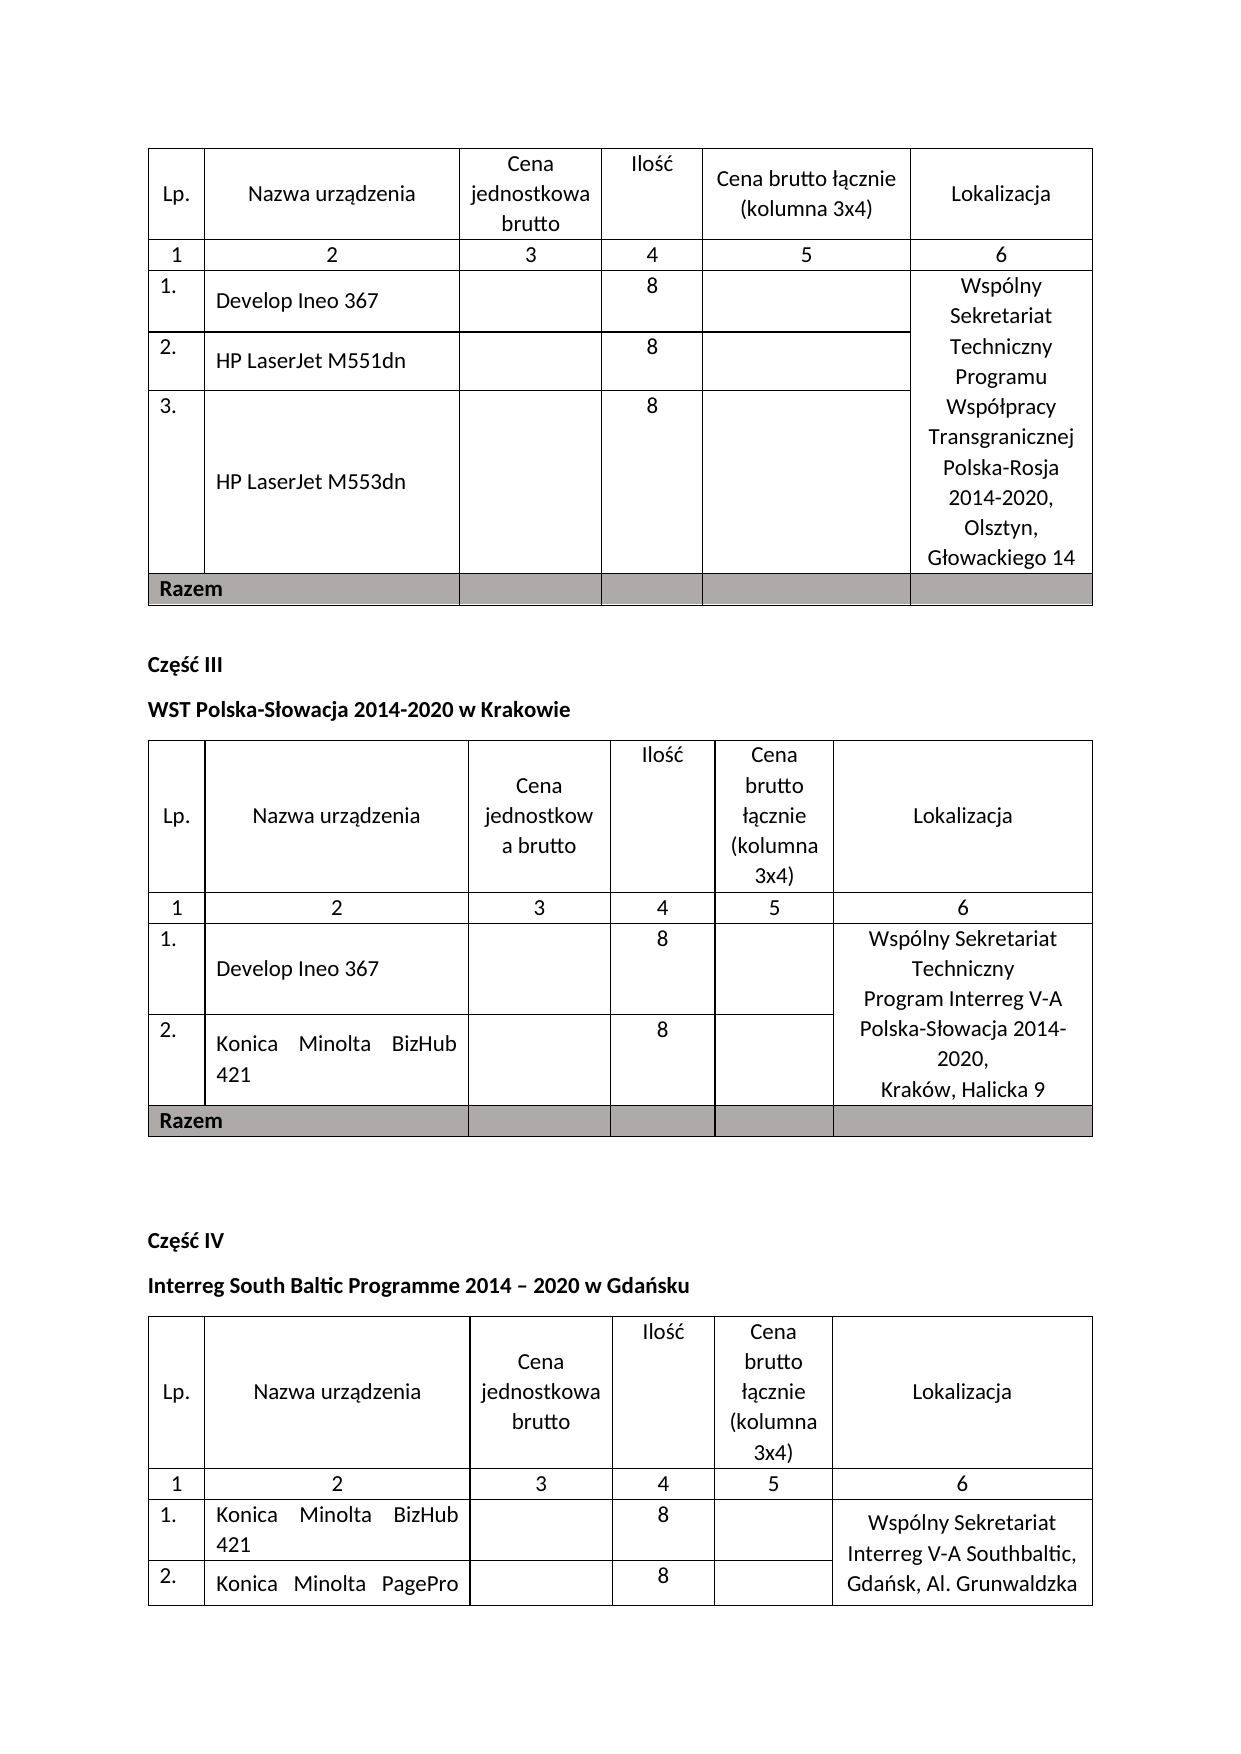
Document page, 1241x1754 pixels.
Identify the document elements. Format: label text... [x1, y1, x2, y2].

table_header Lp. [149, 741, 204, 892]
table_cell 6 [833, 1469, 1092, 1499]
table_cell 8 [602, 391, 702, 573]
table_cell [460, 333, 601, 390]
table_cell [460, 271, 601, 331]
table_cell 1 [149, 240, 204, 270]
table_cell [703, 271, 910, 331]
table_header Lp. [149, 149, 204, 239]
text WST Polska-Słowacja 2014-2020 w Krakowie [148, 695, 1093, 723]
table_header Lokalizacja [834, 741, 1092, 892]
table_cell 3 [469, 893, 610, 923]
table_cell 8 [611, 1015, 714, 1105]
table_cell [471, 1500, 612, 1560]
table_cell 3 [460, 240, 601, 270]
table_cell [471, 1561, 612, 1605]
table_header Cena brutto łącznie (kolumna 3x4) [716, 741, 833, 892]
table_cell 1. [149, 924, 204, 1014]
table_cell 6 [911, 240, 1092, 270]
table_cell HP LaserJet M553dn [205, 391, 459, 573]
table_cell 8 [611, 924, 714, 1014]
table_header Lokalizacja [911, 149, 1092, 239]
table_cell 8 [602, 333, 702, 390]
table_cell [460, 574, 601, 604]
table_cell 8 [613, 1561, 714, 1605]
table_cell 3. [149, 391, 204, 573]
table_header Cena brutto łącznie (kolumna 3x4) [703, 149, 910, 239]
table_cell [834, 1106, 1092, 1136]
table_cell 2 [205, 1469, 469, 1499]
table_cell [703, 333, 910, 390]
table_cell Konica Minolta BizHub 421 [205, 1500, 469, 1560]
text Część IV [148, 1226, 1093, 1254]
table_cell [716, 1106, 833, 1136]
table_cell [460, 391, 601, 573]
table_header Lokalizacja [833, 1317, 1092, 1468]
table_cell Razem [149, 1106, 468, 1136]
table_cell 4 [613, 1469, 714, 1499]
table_cell 2. [149, 1015, 204, 1105]
table_header Lp. [149, 1317, 204, 1468]
table_cell Razem [149, 574, 459, 604]
table_cell Develop Ineo 367 [205, 271, 459, 331]
table_header Cena jednostkowa brutto [471, 1317, 612, 1468]
table_cell 4 [611, 893, 714, 923]
table_cell 5 [703, 240, 910, 270]
table_cell [703, 574, 910, 604]
table_cell HP LaserJet M551dn [205, 333, 459, 390]
table_cell 4 [602, 240, 702, 270]
table_cell 8 [613, 1500, 714, 1560]
table_cell [611, 1106, 714, 1136]
table_cell [716, 924, 833, 1014]
table_cell Develop Ineo 367 [206, 924, 468, 1014]
table_cell [715, 1500, 832, 1560]
table_cell 6 [834, 893, 1092, 923]
table_cell Konica Minolta BizHub 421 [206, 1015, 468, 1105]
table_cell 5 [716, 893, 833, 923]
table_header Ilość [611, 741, 714, 892]
table_header Cena jednostkowa brutto [469, 741, 610, 892]
table_cell [469, 924, 610, 1014]
table_header Cena brutto łącznie (kolumna 3x4) [715, 1317, 832, 1468]
table_cell [469, 1106, 610, 1136]
table_cell 2. [149, 333, 204, 390]
table_cell Wspólny Sekretariat Interreg V-A Southbaltic, Gdańsk, Al. Grunwaldzka 186 [833, 1500, 1092, 1605]
table_cell 1 [149, 893, 204, 923]
table_header Ilość [613, 1317, 714, 1468]
text Interreg South Baltic Programme 2014 – 2020 w Gdańsku [148, 1271, 1093, 1299]
table_cell 1. [149, 271, 204, 331]
table_header Cena jednostkowa brutto [460, 149, 601, 239]
table_cell 1. [149, 1500, 204, 1560]
table_cell Wspólny Sekretariat Techniczny Program Interreg V-A Polska-Słowacja 2014-2020, Kraków, Halicka 9 [834, 924, 1092, 1105]
table_cell [703, 391, 910, 573]
table_header Ilość [602, 149, 702, 239]
table_cell [602, 574, 702, 604]
table_cell 2 [205, 240, 459, 270]
table_cell Wspólny Sekretariat Techniczny Programu Współpracy Transgranicznej Polska-Rosja 2014-2020, Olsztyn, Głowackiego 14 [911, 271, 1092, 573]
table_header Nazwa urządzenia [205, 149, 459, 239]
table_cell 1 [149, 1469, 204, 1499]
table_cell 2. [149, 1561, 204, 1605]
table_cell [469, 1015, 610, 1105]
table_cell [205, 1561, 469, 1605]
table_cell [716, 1015, 833, 1105]
table_cell [911, 574, 1092, 604]
table_cell 3 [471, 1469, 612, 1499]
table_cell 5 [715, 1469, 832, 1499]
text Część III [148, 650, 1093, 678]
table_header Nazwa urządzenia [205, 1317, 469, 1468]
table_cell 2 [206, 893, 468, 923]
table_header Nazwa urządzenia [206, 741, 468, 892]
table_cell [715, 1561, 832, 1605]
table_cell 8 [602, 271, 702, 331]
